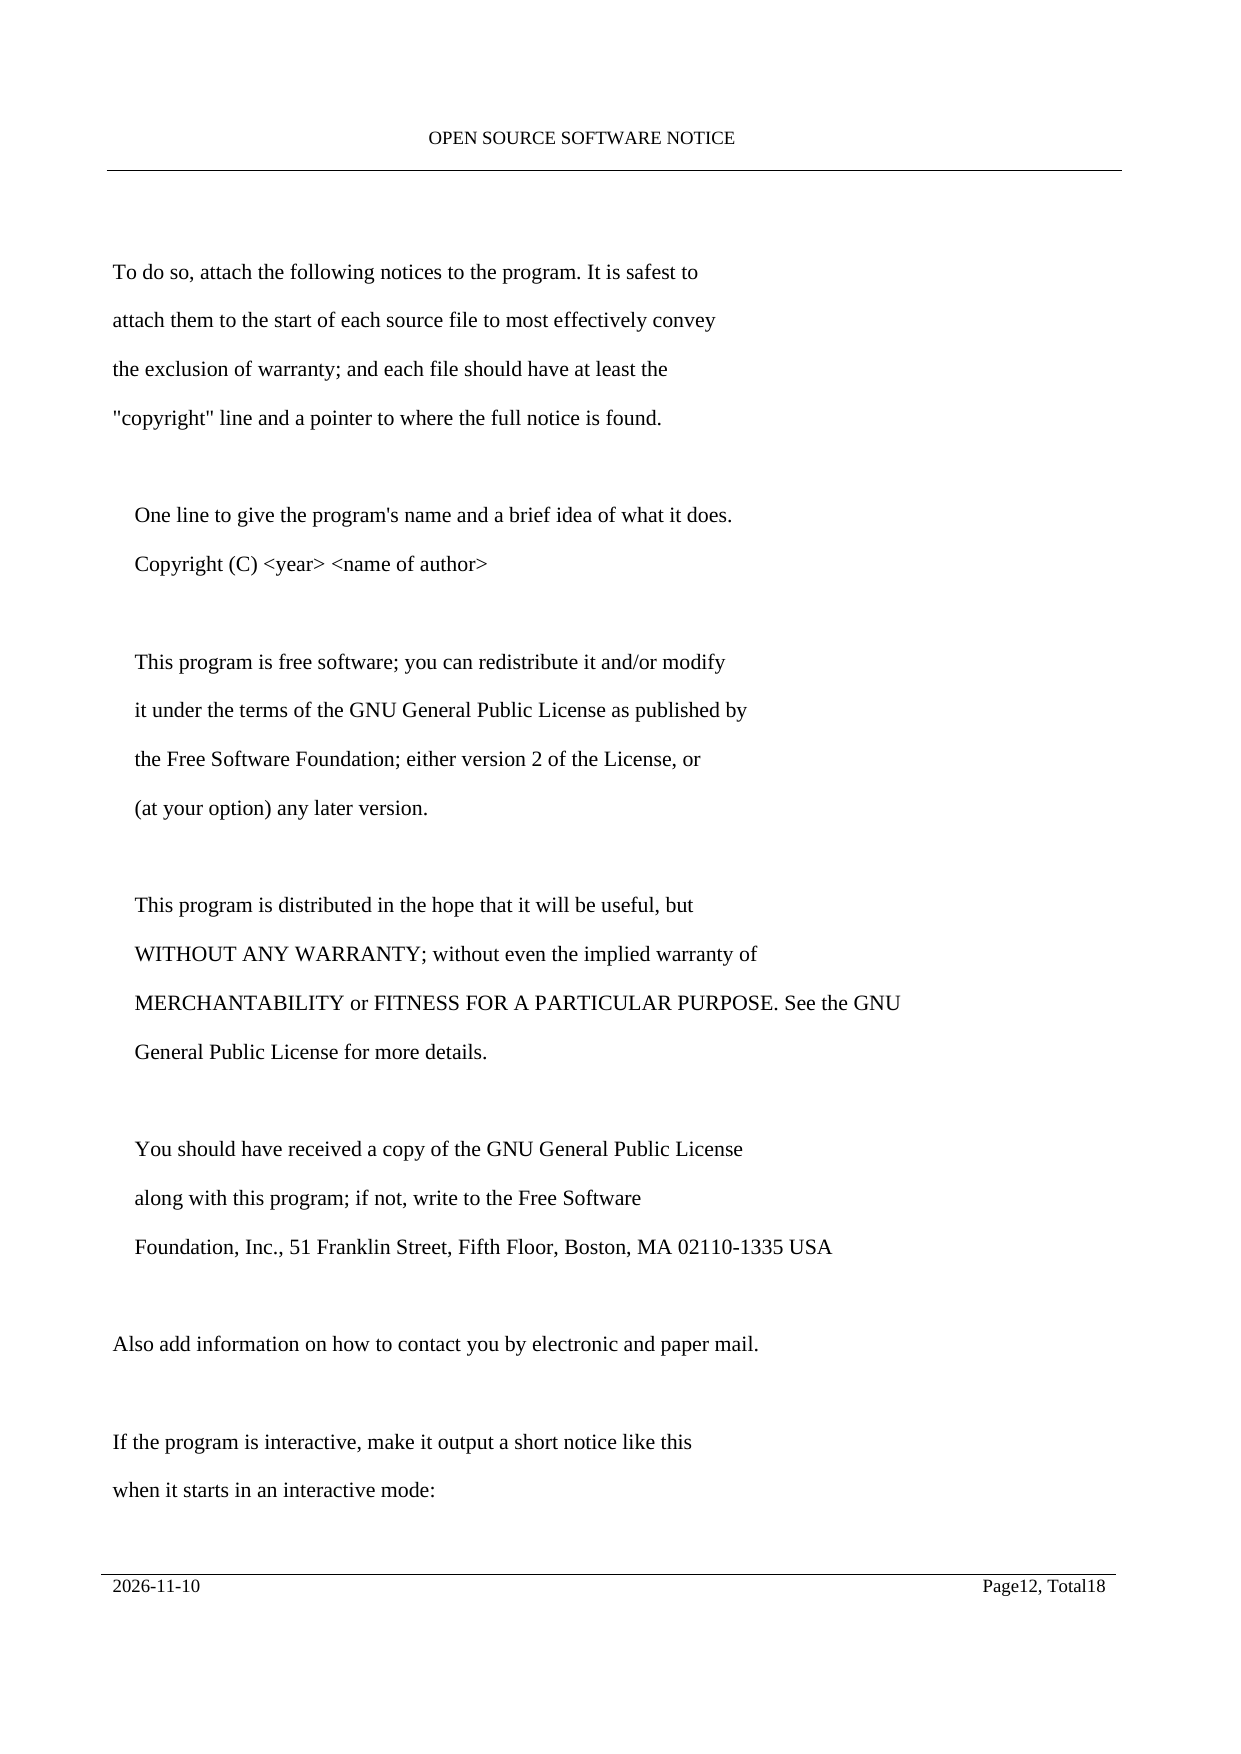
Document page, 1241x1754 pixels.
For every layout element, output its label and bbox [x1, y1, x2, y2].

text [112, 206, 1128, 1506]
